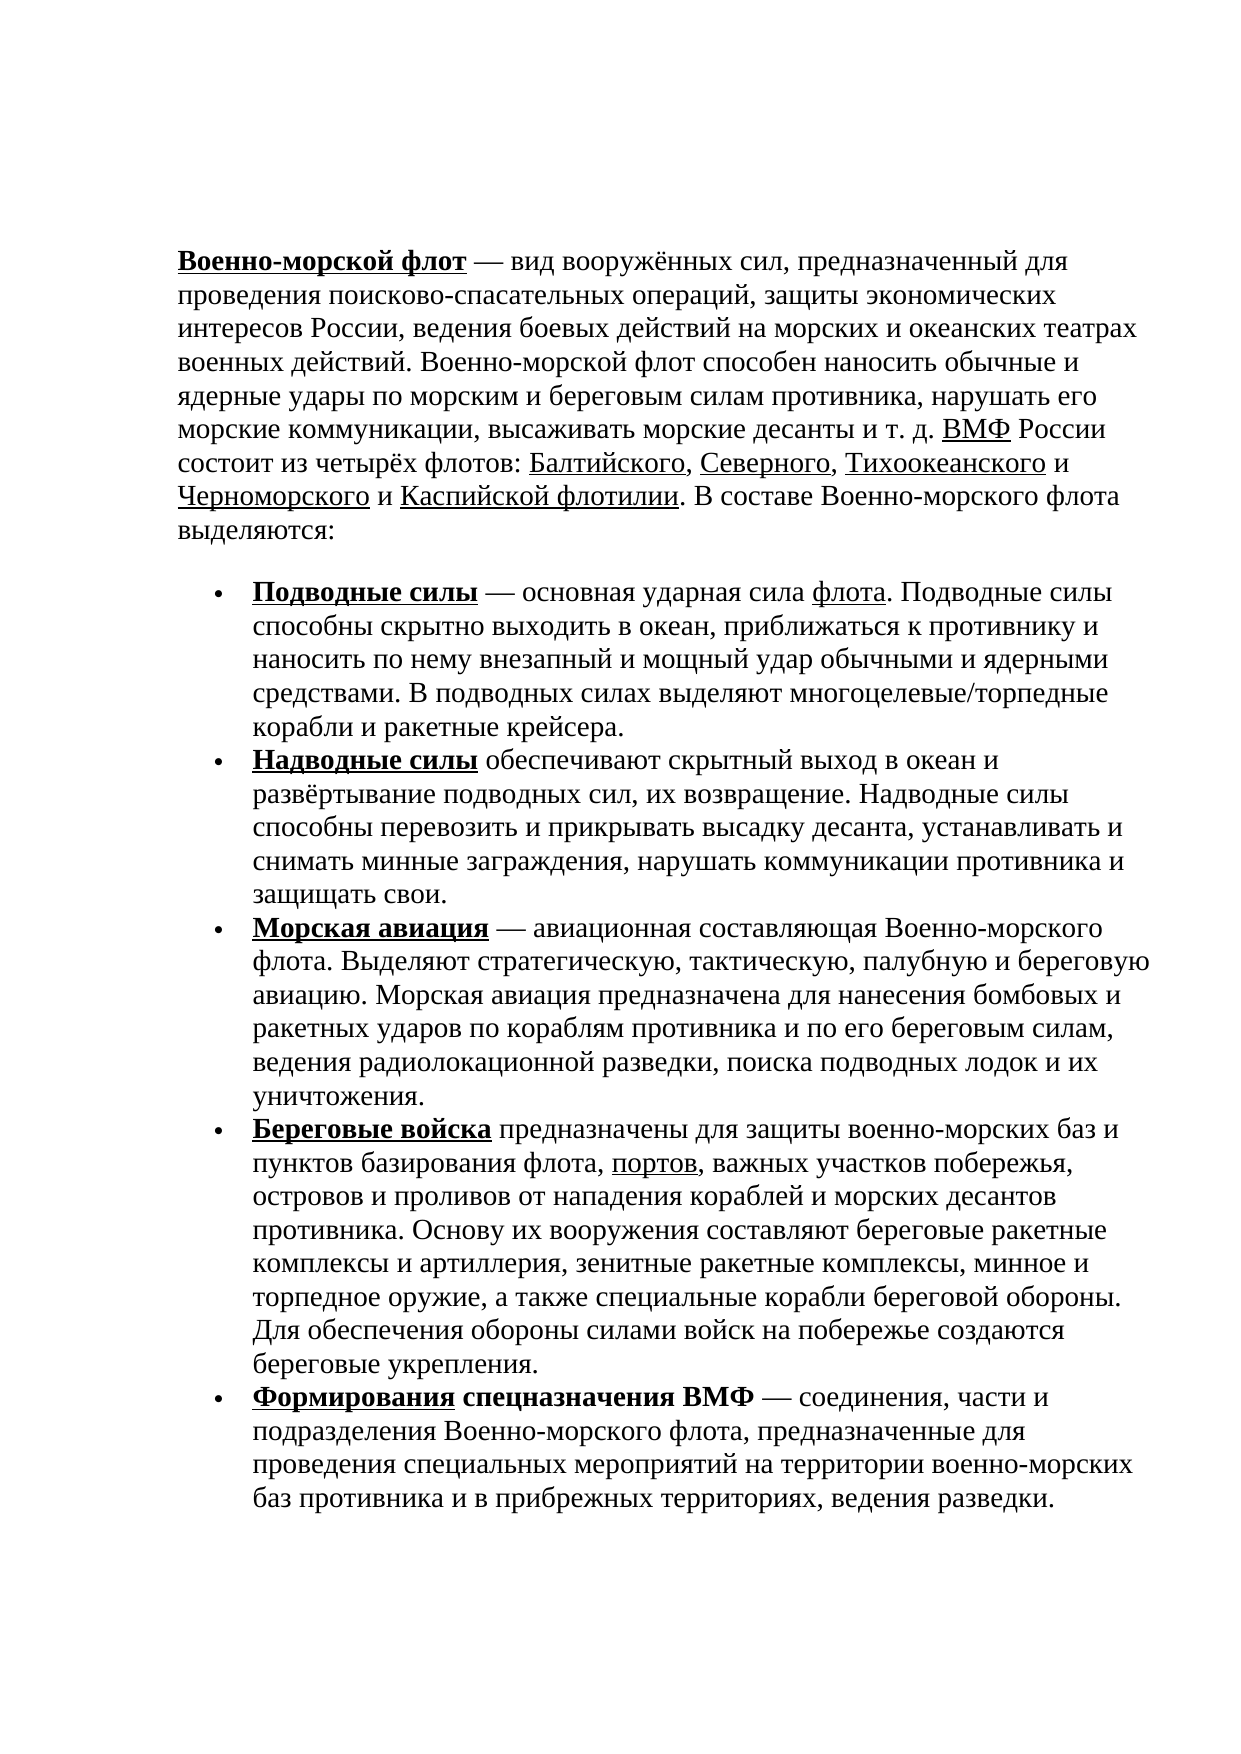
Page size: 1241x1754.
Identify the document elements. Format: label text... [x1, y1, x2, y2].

list Береговые войска предназначены для защиты военно-морских баз и пунктов базирования флота, портов, важных участков побережья, островов и проливов от нападения кораблей и морских десантов противника. Основу их вооружения составляют береговые ракетные комплексы и артиллерия, зенитные ракетные комплексы, минное и торпедное оружие, а также специальные корабли береговой обороны. Для обеспечения обороны силами войск на побережье создаются береговые укрепления. [215, 1111, 1152, 1379]
list Морская авиация — авиационная составляющая Военно-морского флота. Выделяют стратегическую, тактическую, палубную и береговую авиацию. Морская авиация предназначена для нанесения бомбовых и ракетных ударов по кораблям противника и по его береговым силам, ведения радиолокационной разведки, поиска подводных лодок и их уничтожения. [215, 910, 1152, 1111]
list Подводные силы — основная ударная сила флота. Подводные силы способны скрытно выходить в океан, приближаться к противнику и наносить по нему внезапный и мощный удар обычными и ядерными средствами. В подводных силах выделяют многоцелевые/торпедные корабли и ракетные крейсера. [215, 574, 1152, 742]
list Надводные силы обеспечивают скрытный выход в океан и развёртывание подводных сил, их возвращение. Надводные силы способны перевозить и прикрывать высадку десанта, устанавливать и снимать минные заграждения, нарушать коммуникации противника и защищать свои. [215, 742, 1152, 910]
list Формирования спецназначения ВМФ — соединения, части и подразделения Военно-морского флота, предназначенные для проведения специальных мероприятий на территории военно-морских баз противника и в прибрежных территориях, ведения разведки. [215, 1379, 1152, 1514]
text Военно-морской флот — вид вооружённых сил, предназначенный для проведения поисково-спасательных операций, защиты экономических интересов России, ведения боевых действий на морских и океанских театрах военных действий. Военно-морской флот способен наносить обычные и ядерные удары по морским и береговым силам противника, нарушать его морские коммуникации, высаживать морские десанты и т. д. ВМФ России состоит из четырёх флотов: Балтийского, Северного, Тихоокеанского и Черноморского и Каспийской флотилии. В составе Военно-морского флота выделяются: [177, 243, 1152, 545]
